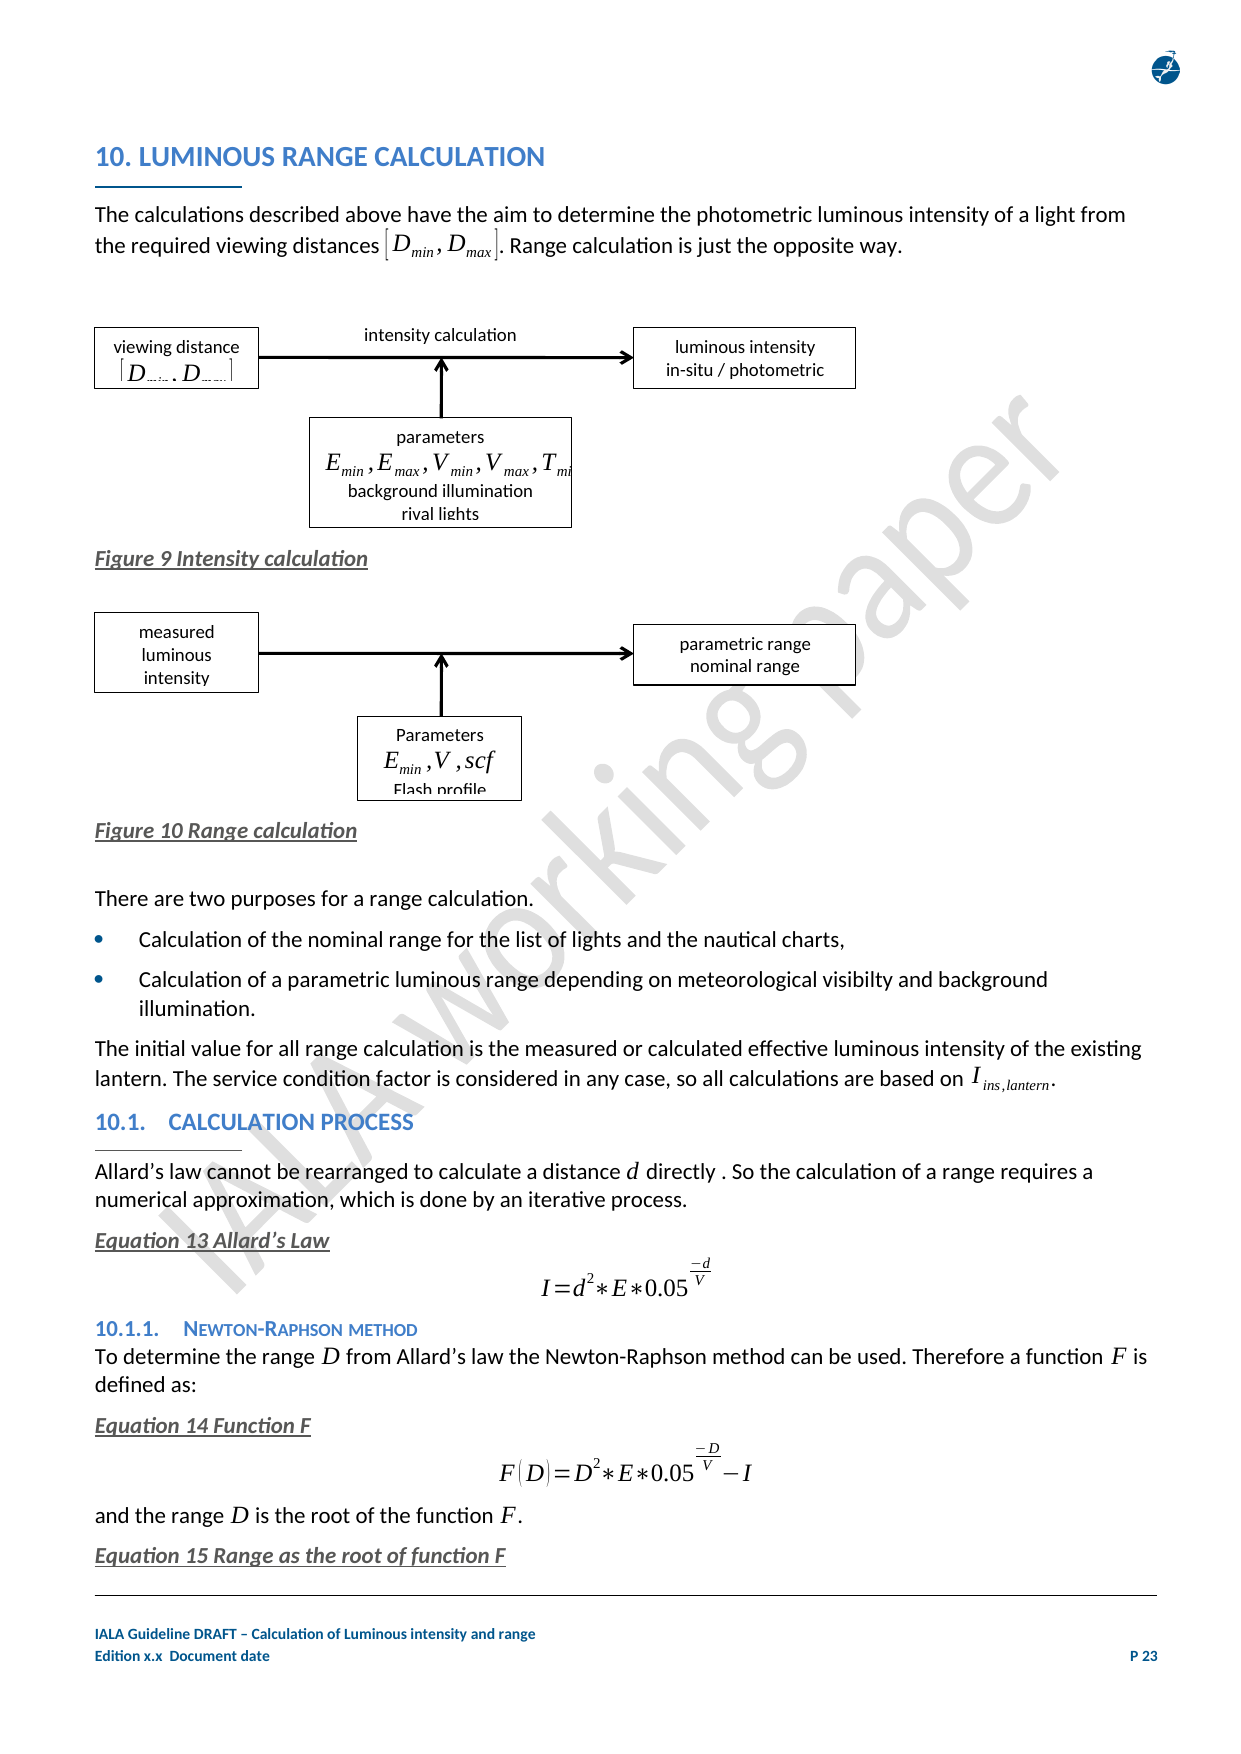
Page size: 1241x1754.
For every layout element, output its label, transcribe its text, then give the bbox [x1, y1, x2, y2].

list Allard’s law cannot be rearranged to calculate a distance directly . So the calculation of a range requires a numerical approximation, which is done by an iterative process. [94, 1157, 1157, 1213]
picture [1120, 0, 1239, 119]
text To determine the range from Allard’s law the Newton-Raphson method can be used. Therefore a function is defined as: [94, 1342, 1157, 1398]
subtitle Calculation process [94, 1106, 1157, 1137]
subtitle LUMINOUS RANGE CALCULATION [94, 138, 1157, 174]
text Figure 9 Intensity calculation [94, 544, 1157, 572]
text Figure 10 Range calculation [94, 816, 1157, 844]
text There are two purposes for a range calculation. [94, 884, 1157, 913]
text Calculation of a parametric luminous range depending on meteorological visibilty and background illumination. [94, 966, 1157, 1022]
subtitle Newton-Raphson method [94, 1314, 1157, 1342]
text The calculations described above have the aim to determine the photometric luminous intensity of a light from the required viewing distances . Range calculation is just the opposite way. [94, 200, 1157, 263]
text Calculation of the nominal range for the list of lights and the nautical charts, [94, 925, 1157, 953]
text and the range is the root of the function . [94, 1501, 1157, 1529]
list The initial value for all range calculation is the measured or calculated effective luminous intensity of the existing lantern. The service condition factor is considered in any case, so all calculations are based on . [94, 1034, 1157, 1093]
